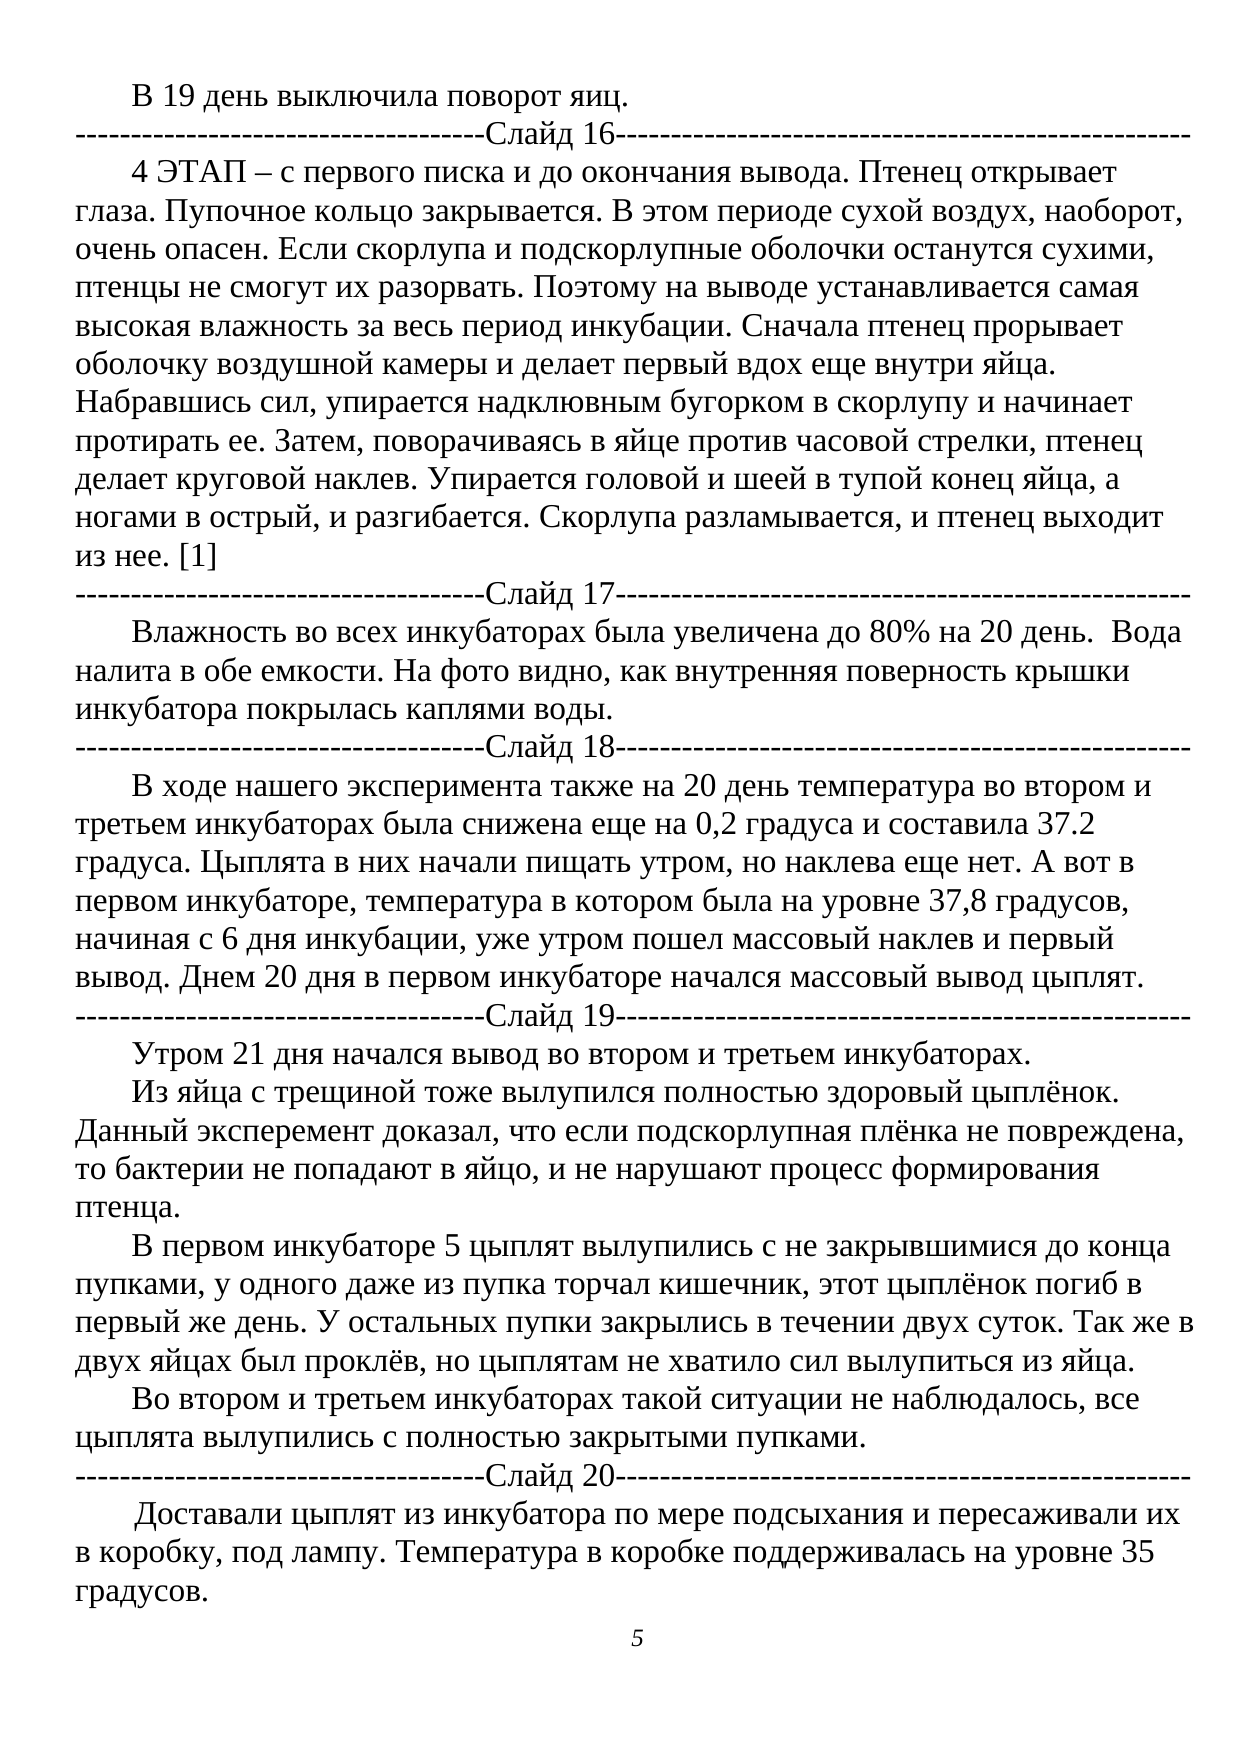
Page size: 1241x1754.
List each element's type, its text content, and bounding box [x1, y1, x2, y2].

text 4 ЭТАП – с первого писка и до окончания вывода. Птенец открывает глаза. Пупочное кольцо закрывается. В этом периоде сухой воздух, наоборот, очень опасен. Если скорлупа и подскорлупные оболочки останутся сухими, птенцы не смогут их разорвать. Поэтому на выводе устанавливается самая высокая влажность за весь период инкубации. Сначала птенец прорывает оболочку воздушной камеры и делает первый вдох еще внутри яйца. Набравшись сил, упирается надклювным бугорком в скорлупу и начинает протирать ее. Затем, поворачиваясь в яйце против часовой стрелки, птенец делает круговой наклев. Упирается головой и шеей в тупой конец яйца, а ногами в острый, и разгибается. Скорлупа разламывается, и птенец выходит из нее. [1] [75, 152, 1200, 573]
text -------------------------------------Слайд 17---------------------------------------------------- [75, 573, 1200, 612]
text Во втором и третьем инкубаторах такой ситуации не наблюдалось, все цыплята вылупились с полностью закрытыми пупками. [75, 1378, 1200, 1455]
text Из яйца с трещиной тоже вылупился полностью здоровый цыплёнок. Данный эксперемент доказал, что если подскорлупная плёнка не повреждена, то бактерии не попадают в яйцо, и не нарушают процесс формирования птенца. [75, 1072, 1200, 1225]
text -------------------------------------Слайд 16---------------------------------------------------- [75, 113, 1200, 152]
text В 19 день выключила поворот яиц. [75, 75, 1200, 113]
text -------------------------------------Слайд 20---------------------------------------------------- [75, 1455, 1200, 1493]
text -------------------------------------Слайд 18---------------------------------------------------- [75, 727, 1200, 765]
text -------------------------------------Слайд 19---------------------------------------------------- [75, 995, 1200, 1033]
text Доставали цыплят из инкубатора по мере подсыхания и пересаживали их в коробку, под лампу. Температура в коробке поддерживалась на уровне 35 градусов. [75, 1493, 1200, 1608]
text В первом инкубаторе 5 цыплят вылупились с не закрывшимися до конца пупками, у одного даже из пупка торчал кишечник, этот цыплёнок погиб в первый же день. У остальных пупки закрылись в течении двух суток. Так же в двух яйцах был проклёв, но цыплятам не хватило сил вылупиться из яйца. [75, 1225, 1200, 1378]
text В ходе нашего эксперимента также на 20 день температура во втором и третьем инкубаторах была снижена еще на 0,2 градуса и составила 37.2 градуса. Цыплята в них начали пищать утром, но наклева еще нет. А вот в первом инкубаторе, температура в котором была на уровне 37,8 градусов, начиная с 6 дня инкубации, уже утром пошел массовый наклев и первый вывод. Днем 20 дня в первом инкубаторе начался массовый вывод цыплят. [75, 765, 1200, 995]
text Утром 21 дня начался вывод во втором и третьем инкубаторах. [75, 1033, 1200, 1072]
text Влажность во всех инкубаторах была увеличена до 80% на 20 день. Вода налита в обе емкости. На фото видно, как внутренняя поверность крышки инкубатора покрылась каплями воды. [75, 612, 1200, 727]
